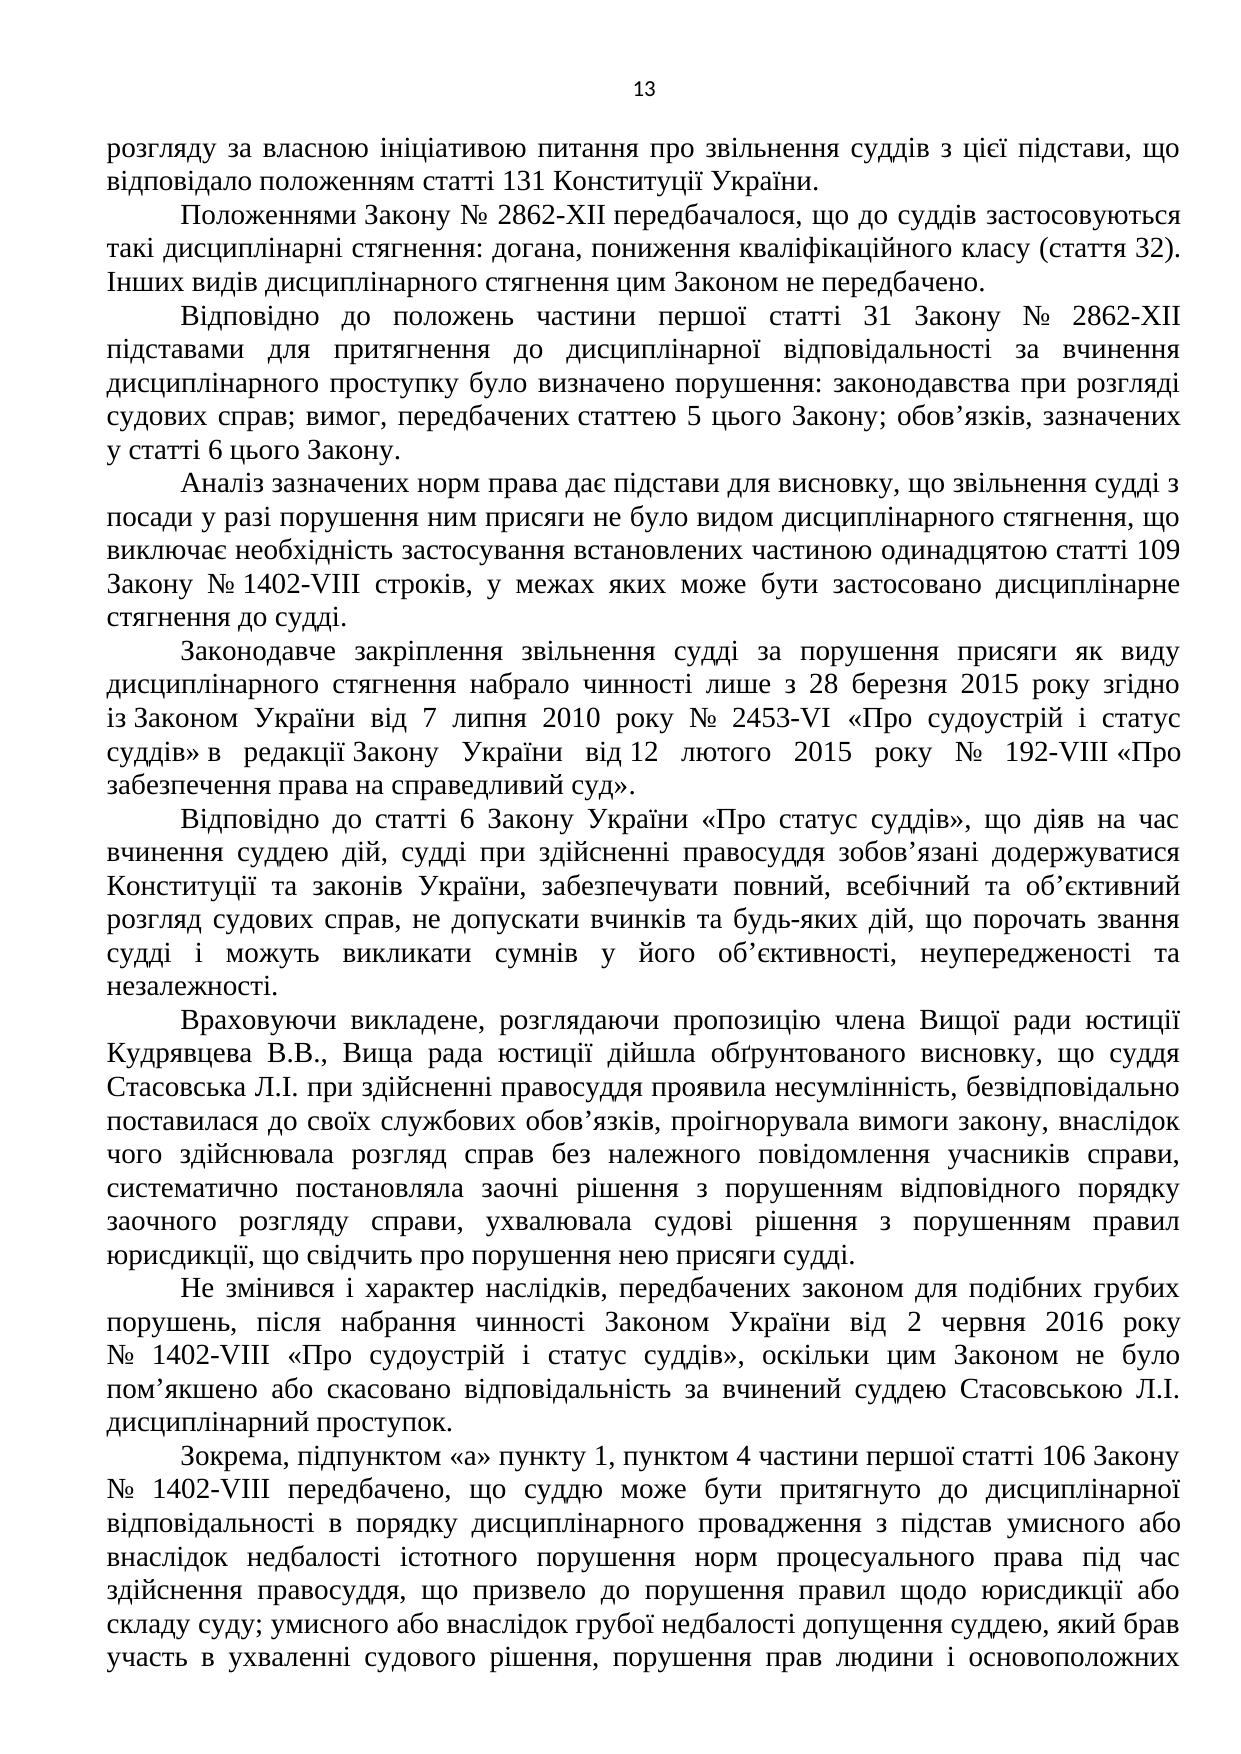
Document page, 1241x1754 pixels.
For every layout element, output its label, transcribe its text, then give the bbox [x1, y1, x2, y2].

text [106, 1438, 1181, 1673]
text Законодавче закріплення звільнення судді за порушення присяги як виду дисциплінарного стягнення набрало чинності лише з 28 березня 2015 року згідно із Законом України від 7 липня 2010 року № 2453-VI «Про судоустрій і статус суддів» в редакції Закону України від 12 лютого 2015 року № 192-VIII «Про забезпечення права на справедливий суд». [106, 633, 1181, 801]
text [106, 130, 1181, 197]
text Відповідно до положень частини першої статті 31 Закону № 2862-XII підставами для притягнення до дисциплінарної відповідальності за вчинення дисциплінарного проступку було визначено порушення: законодавства при розгляді судових справ; вимог, передбачених статтею 5 цього Закону; обов’язків, зазначених у статті 6 цього Закону. [106, 298, 1181, 465]
text Аналіз зазначених норм права дає підстави для висновку, що звільнення судді з посади у разі порушення ним присяги не було видом дисциплінарного стягнення, що виключає необхідність застосування встановлених частиною одинадцятою статті 109 Закону № 1402-VIII строків, у межах яких може бути застосовано дисциплінарне стягнення до судді. [106, 465, 1181, 633]
text Не змінився і характер наслідків, передбачених законом для подібних грубих порушень, після набрання чинності Законом України від 2 червня 2016 року № 1402-VIII «Про судоустрій і статус суддів», оскільки цим Законом не було пом’якшено або скасовано відповідальність за вчинений суддею Стасовською Л.І. дисциплінарний проступок. [106, 1270, 1181, 1438]
text Положеннями Закону № 2862-XII передбачалося, що до суддів застосовуються такі дисциплінарні стягнення: догана, пониження кваліфікаційного класу (стаття 32). Інших видів дисциплінарного стягнення цим Законом не передбачено. [106, 197, 1181, 298]
text Враховуючи викладене, розглядаючи пропозицію члена Вищої ради юстиції Кудрявцева В.В., Вища рада юстиції дійшла обґрунтованого висновку, що суддя Стасовська Л.І. при здійсненні правосуддя проявила несумлінність, безвідповідально поставилася до своїх службових обов’язків, проігнорувала вимоги закону, внаслідок чого здійснювала розгляд справ без належного повідомлення учасників справи, систематично постановляла заочні рішення з порушенням відповідного порядку заочного розгляду справи, ухвалювала судові рішення з порушенням правил юрисдикції, що свідчить про порушення нею присяги судді. [106, 1002, 1181, 1270]
text Відповідно до статті 6 Закону України «Про статус суддів», що діяв на час вчинення суддею дій, судді при здійсненні правосуддя зобов’язані додержуватися Конституції та законів України, забезпечувати повний, всебічний та об’єктивний розгляд судових справ, не допускати вчинків та будь-яких дій, що порочать звання судді і можуть викликати сумнів у його об’єктивності, неупередженості та незалежності. [106, 801, 1181, 1002]
